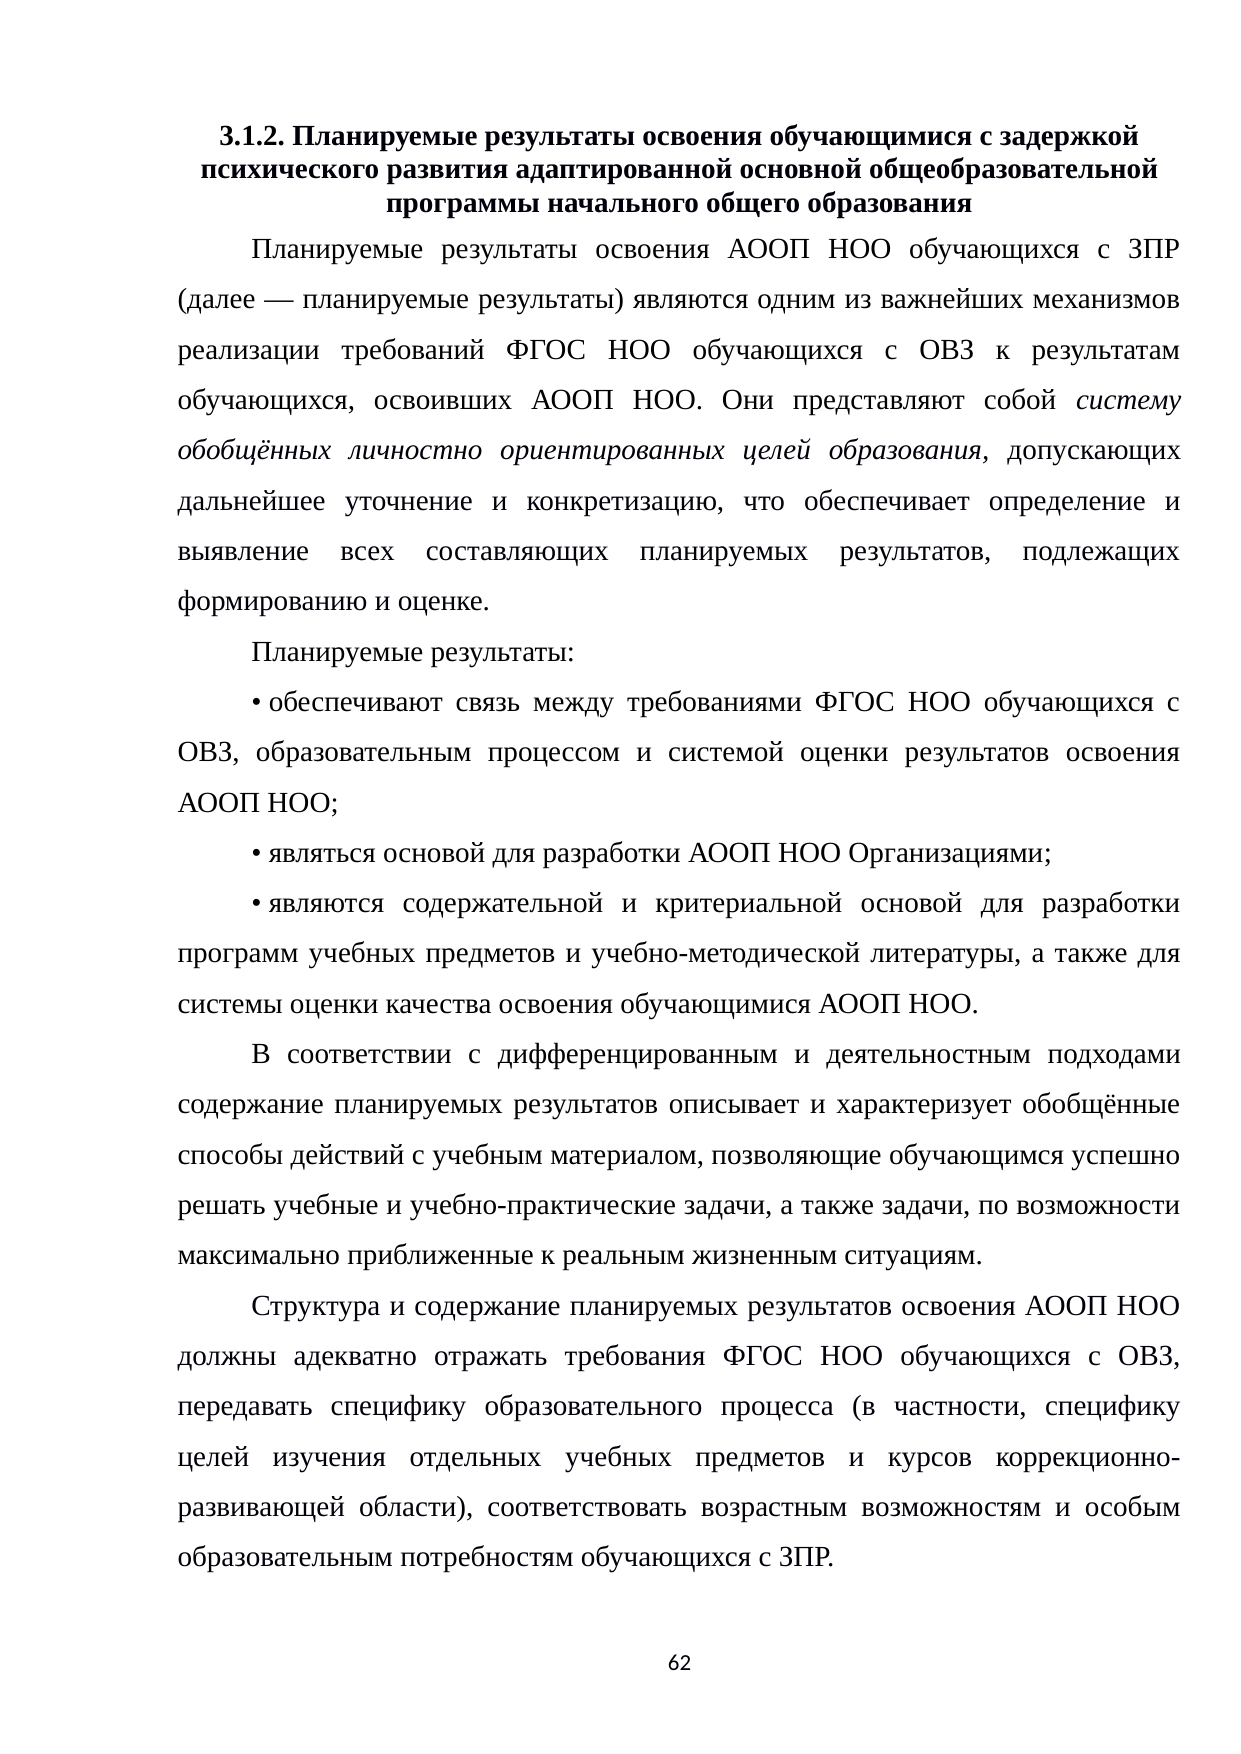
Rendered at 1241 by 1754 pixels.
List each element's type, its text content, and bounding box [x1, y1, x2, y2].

text Структура и содержание планируемых результатов освоения АООП НОО должны адекватно отражать требования ФГОС НОО обучающихся с ОВЗ, передавать специфику образовательного процесса (в частности, специфику целей изучения отдельных учебных предметов и курсов коррекционно-развивающей области), соответствовать возрастным возможностям и особым образовательным потребностям обучающихся с ЗПР. [177, 1288, 1181, 1573]
text 3.1.2. Планируемые результаты освоения обучающимися с задержкой психического развития адаптированной основной общеобразовательной программы начального общего образования [177, 118, 1181, 219]
text • являться основой для разработки АООП НОО Организациями; [177, 835, 1181, 868]
text • обеспечивают связь между требованиями ФГОС НОО обучающихся с ОВЗ, образовательным процессом и системой оценки результатов освоения АООП НОО; [177, 684, 1181, 818]
text В соответствии с дифференцированным и деятельностным подходами содержание планируемых результатов описывает и характеризует обобщённые способы действий с учебным материалом, позволяющие обучающимся успешно решать учебные и учебно-практические задачи, а также задачи, по возможности максимально приближенные к реальным жизненным ситуациям. [177, 1036, 1181, 1271]
text Планируемые результаты: [177, 634, 1181, 667]
text Планируемые результаты освоения АООП НОО обучающихся с ЗПР (далее — планируемые результаты) являются одним из важнейших механизмов реализации требований ФГОС НОО обучающихся с ОВЗ к результатам обучающихся, освоивших АООП НОО. Они представляют собой систему обобщённых личностно ориентированных целей образования, допускающих дальнейшее уточнение и конкретизацию, что обеспечивает определение и выявление всех составляющих планируемых результатов, подлежащих формированию и оценке. [177, 231, 1181, 617]
text • являются содержательной и критериальной основой для разработки программ учебных предметов и учебно-методической литературы, а также для системы оценки качества освоения обучающимися АООП НОО. [177, 885, 1181, 1019]
